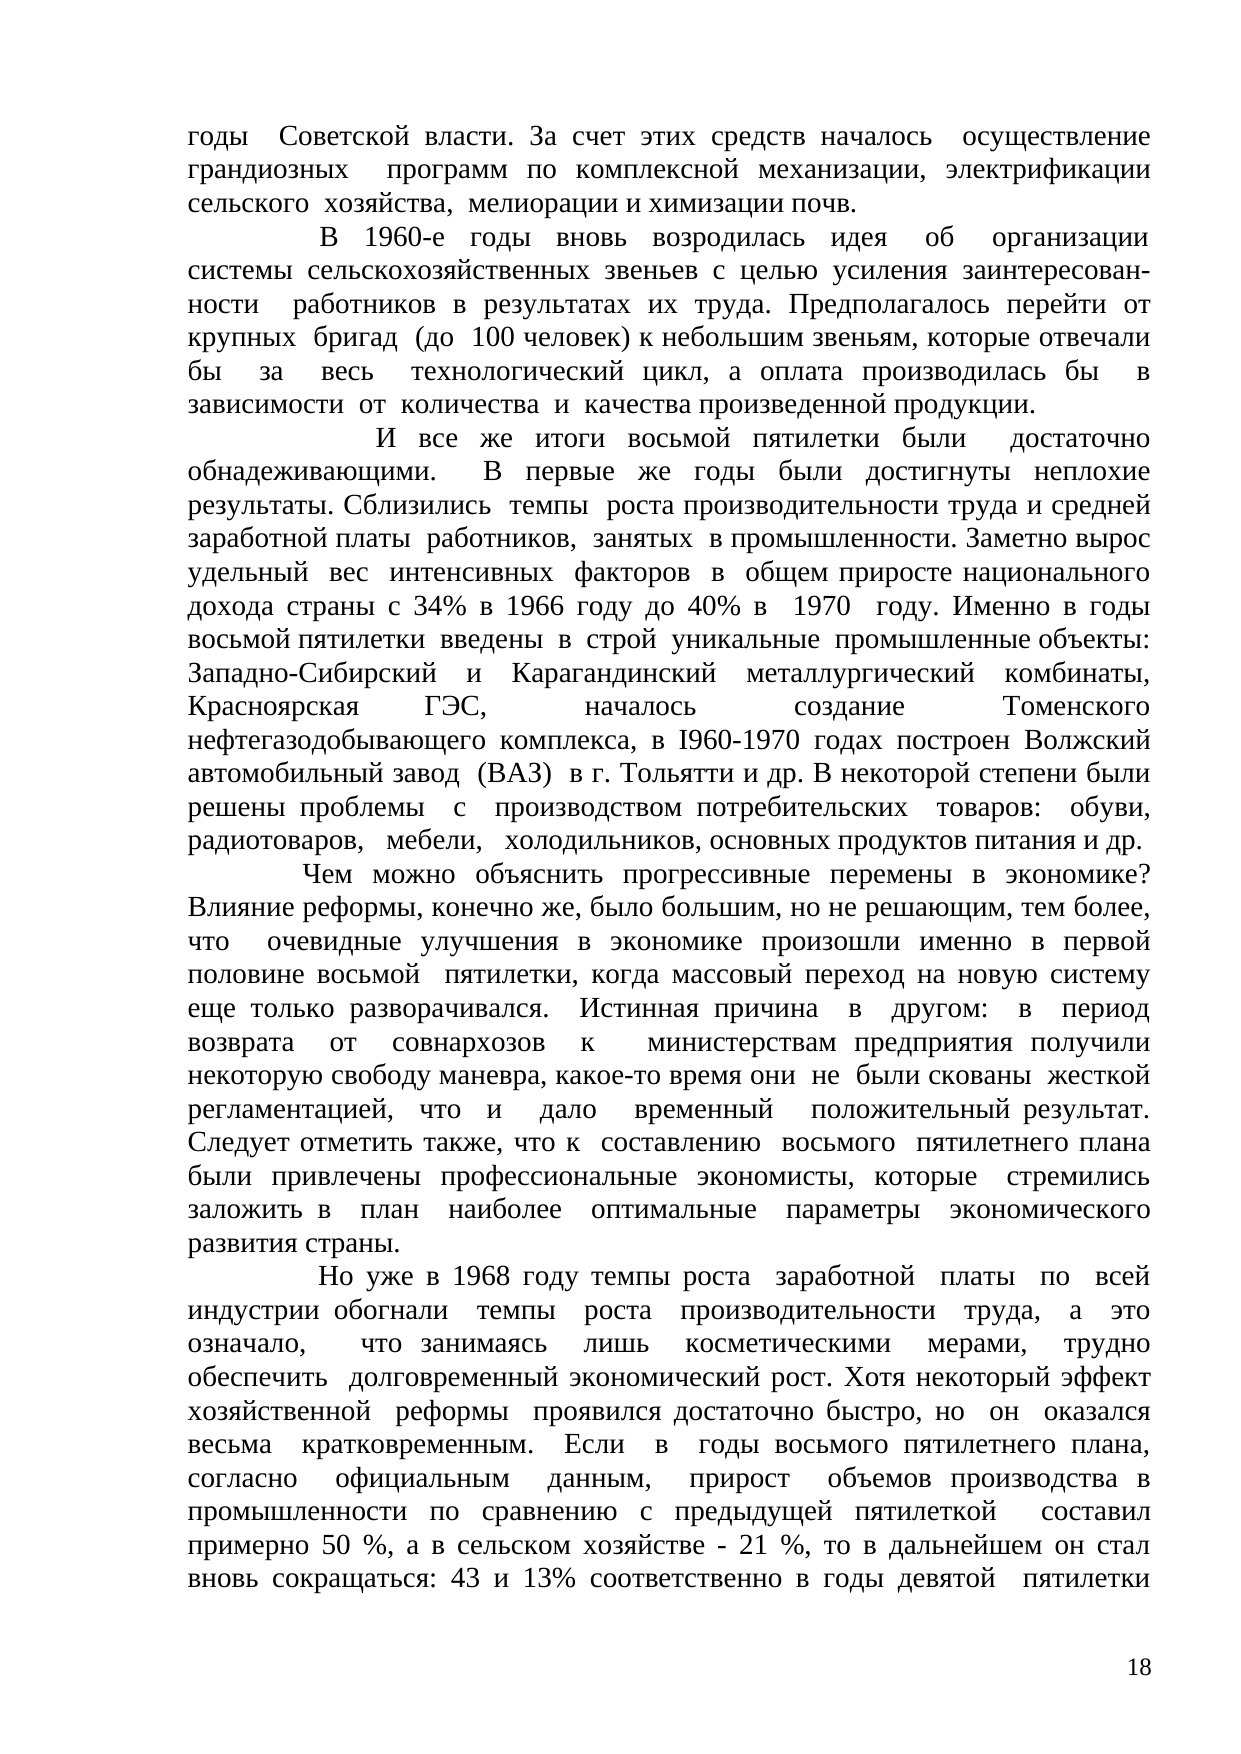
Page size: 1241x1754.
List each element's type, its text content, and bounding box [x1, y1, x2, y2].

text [187, 118, 1152, 219]
text В 1960-е годы вновь возродилась идея об организации системы сельскохозяйственных звеньев с целью усиления заинтересован-ности работников в результатах их труда. Предполагалось перейти от крупных бригад (до 100 человек) к небольшим звеньям, которые отвечали бы за весь технологический цикл, а оплата производилась бы в зависимости от количества и качества произведенной продукции. [187, 219, 1152, 420]
text Чем можно объяснить прогрессивные перемены в экономике? Влияние реформы, конечно же, было большим, но не решающим, тем более, что очевидные улучшения в экономике произошли именно в первой половине восьмой пятилетки, когда массовый переход на новую систему еще только разворачивался. Истинная причина в другом: в период возврата от совнархозов к министерствам предприятия получили некоторую свободу маневра, какое-то время они не были скованы жесткой регламентацией, что и дало временный положительный результат. Следует отметить также, что к составлению восьмого пятилетнего плана были привлечены профессиональные экономисты, которые стремились заложить в план наиболее оптимальные параметры экономического развития страны. [187, 856, 1152, 1258]
text И все же итоги восьмой пятилетки были достаточно обнадеживающими. В первые же годы были достигнуты неплохие результаты. Сблизились темпы роста производительности труда и средней заработной платы работников, занятых в промышленности. Заметно вырос удельный вес интенсивных факторов в общем приросте национального дохода страны с 34% в 1966 году до 40% в 1970 году. Именно в годы восьмой пятилетки введены в строй уникальные промышленные объекты: Западно-Сибирский и Карагандинский металлургический комбинаты, Красноярская ГЭС, началось создание Toменского нефтегазодобывающего комплекса, в I960-1970 годах построен Волжский автомобильный завод (ВАЗ) в г. Тольятти и др. В некоторой степени были решены проблемы с производством потребительских товаров: обуви, радиотоваров, мебели, холодильников, основных продуктов питания и др. [187, 420, 1152, 856]
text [187, 1258, 1152, 1594]
